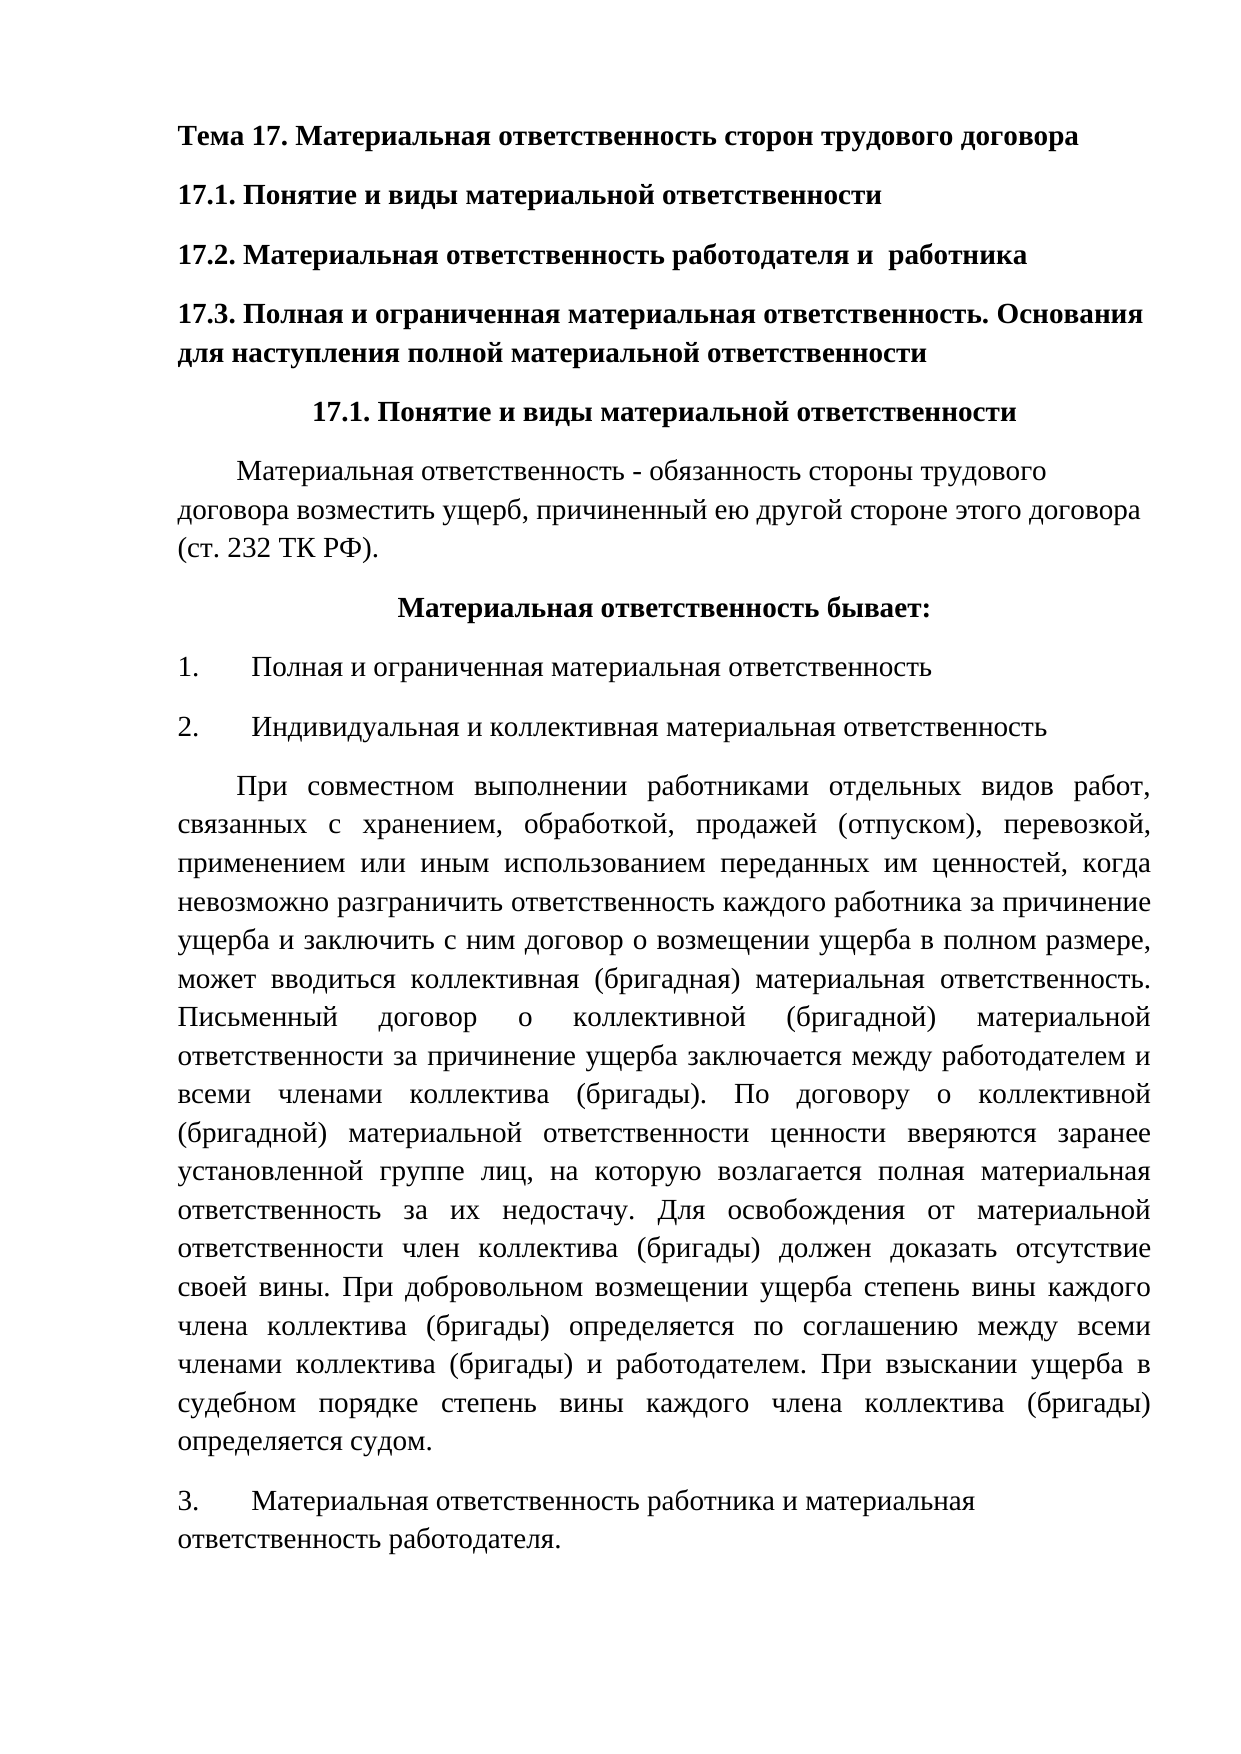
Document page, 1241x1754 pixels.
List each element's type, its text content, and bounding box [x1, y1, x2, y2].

text При совместном выполнении работниками отдельных видов работ, связанных с хранением, обработкой, продажей (отпуском), перевозкой, применением или иным использованием переданных им ценностей, когда невозможно разграничить ответственность каждого работника за причинение ущерба и заключить с ним договор о возмещении ущерба в полном размере, может вводиться коллективная (бригадная) материальная ответственность. Письменный договор о коллективной (бригадной) материальной ответственности за причинение ущерба заключается между работодателем и всеми членами коллектива (бригады). По договору о коллективной (бригадной) материальной ответственности ценности вверяются заранее установленной группе лиц, на которую возлагается полная материальная ответственность за их недостачу. Для освобождения от материальной ответственности член коллектива (бригады) должен доказать отсутствие своей вины. При добровольном возмещении ущерба степень вины каждого члена коллектива (бригады) определяется по соглашению между всеми членами коллектива (бригады) и работодателем. При взыскании ущерба в судебном порядке степень вины каждого члена коллектива (бригады) определяется судом. [177, 768, 1152, 1457]
text 17.2. Материальная ответственность работодателя и работника [177, 237, 1152, 270]
text 2. Индивидуальная и коллективная материальная ответственность [177, 709, 1152, 742]
text Материальная ответственность бывает: [177, 590, 1152, 623]
text 17.1. Понятие и виды материальной ответственности [177, 177, 1152, 211]
text 17.3. Полная и ограниченная материальная ответственность. Основания для наступления полной материальной ответственности [177, 296, 1152, 368]
text 1. Полная и ограниченная материальная ответственность [177, 649, 1152, 683]
text 3. Материальная ответственность работника и материальная ответственность работодателя. [177, 1483, 1152, 1555]
text Тема 17. Материальная ответственность сторон трудового договора [177, 118, 1152, 152]
text Материальная ответственность - обязанность стороны трудового договора возместить ущерб, причиненный ею другой стороне этого договора (ст. 232 ТК РФ). [177, 453, 1152, 564]
text 17.1. Понятие и виды материальной ответственности [177, 394, 1152, 428]
